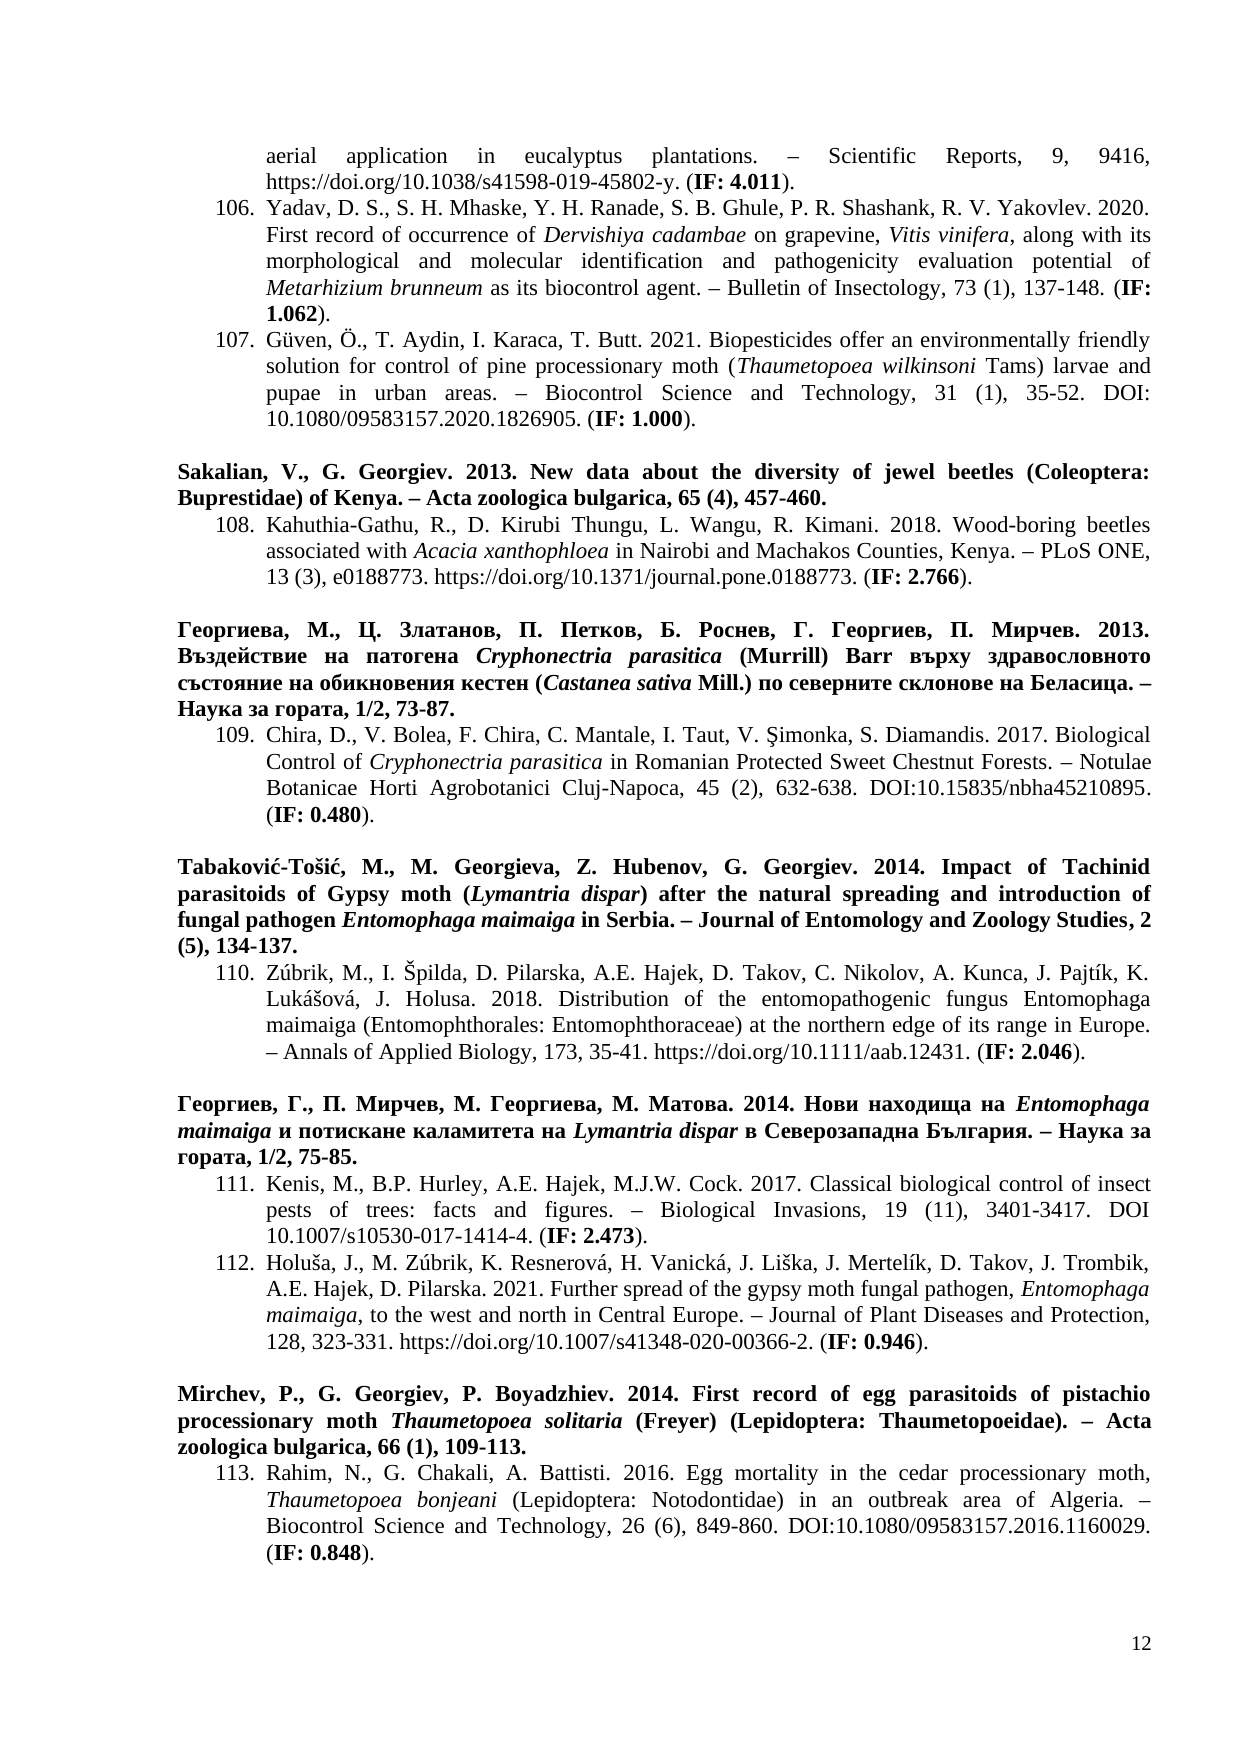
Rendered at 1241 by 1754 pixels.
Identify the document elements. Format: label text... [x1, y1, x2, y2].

list Holuša, J., M. Zúbrik, K. Resnerová, H. Vanická, J. Liška, J. Mertelík, D. Takov, J. Trombik, A.E. Hajek, D. Pilarska. 2021. Further spread of the gypsy moth fungal pathogen, Entomophaga maimaiga, to the west and north in Central Europe. – Journal of Plant Diseases and Protection, 128, 323-331. https://doi.org/10.1007/s41348-020-00366-2. (IF: 0.946). [215, 1249, 1152, 1354]
text Tabaković-Tošić, M., M. Georgieva, Z. Hubenov, G. Georgiev. 2014. Impact of Tachinid parasitoids of Gypsy moth (Lymantria dispar) after the natural spreading and introduction of fungal pathogen Entomophaga maimaiga in Serbia. – Journal of Entomology and Zoology Studies, 2 (5), 134-137. [177, 853, 1152, 959]
text Георгиев, Г., П. Мирчев, М. Георгиева, М. Матова. 2014. Нови находища на Entomophaga maimaiga и потискане каламитета на Lymantria dispar в Северозападна България. – Наука за гората, 1/2, 75-85. [177, 1091, 1152, 1169]
text Sakalian, V., G. Georgiev. 2013. New data about the diversity of jewel beetles (Coleoptera: Buprestidae) of Kenya. – Acta zoologica bulgarica, 65 (4), 457-460. [177, 458, 1152, 511]
text Георгиева, М., Ц. Златанов, П. Петков, Б. Роснев, Г. Георгиев, П. Мирчев. 2013. Въздействие на патогена Cryphonectria parasitica (Murrill) Barr върху здравословното състояние на обикновения кестен (Castanea sativa Mill.) по северните склонове на Беласица. – Наука за гората, 1/2, 73-87. [177, 616, 1152, 722]
text Mirchev, P., G. Georgiev, P. Boyadzhiev. 2014. First record of egg parasitoids of pistachio processionary moth Thaumetopoea solitaria (Freyer) (Lepidoptera: Thaumetopoeidae). – Acta zoologica bulgarica, 66 (1), 109-113. [177, 1380, 1152, 1459]
list Yadav, D. S., S. H. Mhaske, Y. H. Ranade, S. B. Ghule, P. R. Shashank, R. V. Yakovlev. 2020. First record of occurrence of Dervishiya cadambae on grapevine, Vitis vinifera, along with its morphological and molecular identification and pathogenicity evaluation potential of Metarhizium brunneum as its biocontrol agent. – Bulletin of Insectology, 73 (1), 137-148. (IF: 1.062). [215, 194, 1152, 326]
list Chira, D., V. Bolea, F. Chira, C. Mantale, I. Taut, V. Şimonka, S. Diamandis. 2017. Biological Control of Cryphonectria parasitica in Romanian Protected Sweet Chestnut Forests. – Notulae Botanicae Horti Agrobotanici Cluj-Napoca, 45 (2), 632-638. DOI:10.15835/nbha45210895. (IF: 0.480). [215, 722, 1152, 827]
list Zúbrik, M., I. Špilda, D. Pilarska, A.E. Hajek, D. Takov, C. Nikolov, A. Kunca, J. Pajtík, K. Lukášová, J. Holusa. 2018. Distribution of the entomopathogenic fungus Entomophaga maimaiga (Entomophthorales: Entomophthoraceae) at the northern edge of its range in Europe. – Annals of Applied Biology, 173, 35-41. https://doi.org/10.1111/aab.12431. (IF: 2.046). [215, 959, 1152, 1064]
list Rahim, N., G. Chakali, A. Battisti. 2016. Egg mortality in the cedar processionary moth, Thaumetopoea bonjeani (Lepidoptera: Notodontidae) in an outbreak area of Algeria. – Biocontrol Science and Technology, 26 (6), 849-860. DOI:10.1080/09583157.2016.1160029. (IF: 0.848). [215, 1459, 1152, 1565]
list Güven, Ö., T. Aydin, I. Karaca, T. Butt. 2021. Biopesticides offer an environmentally friendly solution for control of pine processionary moth (Thaumetopoea wilkinsoni Tams) larvae and pupae in urban areas. – Biocontrol Science and Technology, 31 (1), 35-52. DOI: 10.1080/09583157.2020.1826905. (IF: 1.000). [215, 326, 1152, 432]
list Kenis, M., B.P. Hurley, A.E. Hajek, M.J.W. Cock. 2017. Classical biological control of insect pests of trees: facts and figures. – Biological Invasions, 19 (11), 3401-3417. DOI 10.1007/s10530-017-1414-4. (IF: 2.473). [215, 1169, 1152, 1249]
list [215, 142, 1152, 194]
list Kahuthia-Gathu, R., D. Kirubi Thungu, L. Wangu, R. Kimani. 2018. Wood-boring beetles associated with Acacia xanthophloea in Nairobi and Machakos Counties, Kenya. – PLoS ONE, 13 (3), e0188773. https://doi.org/10.1371/journal.pone.0188773. (IF: 2.766). [215, 511, 1152, 590]
